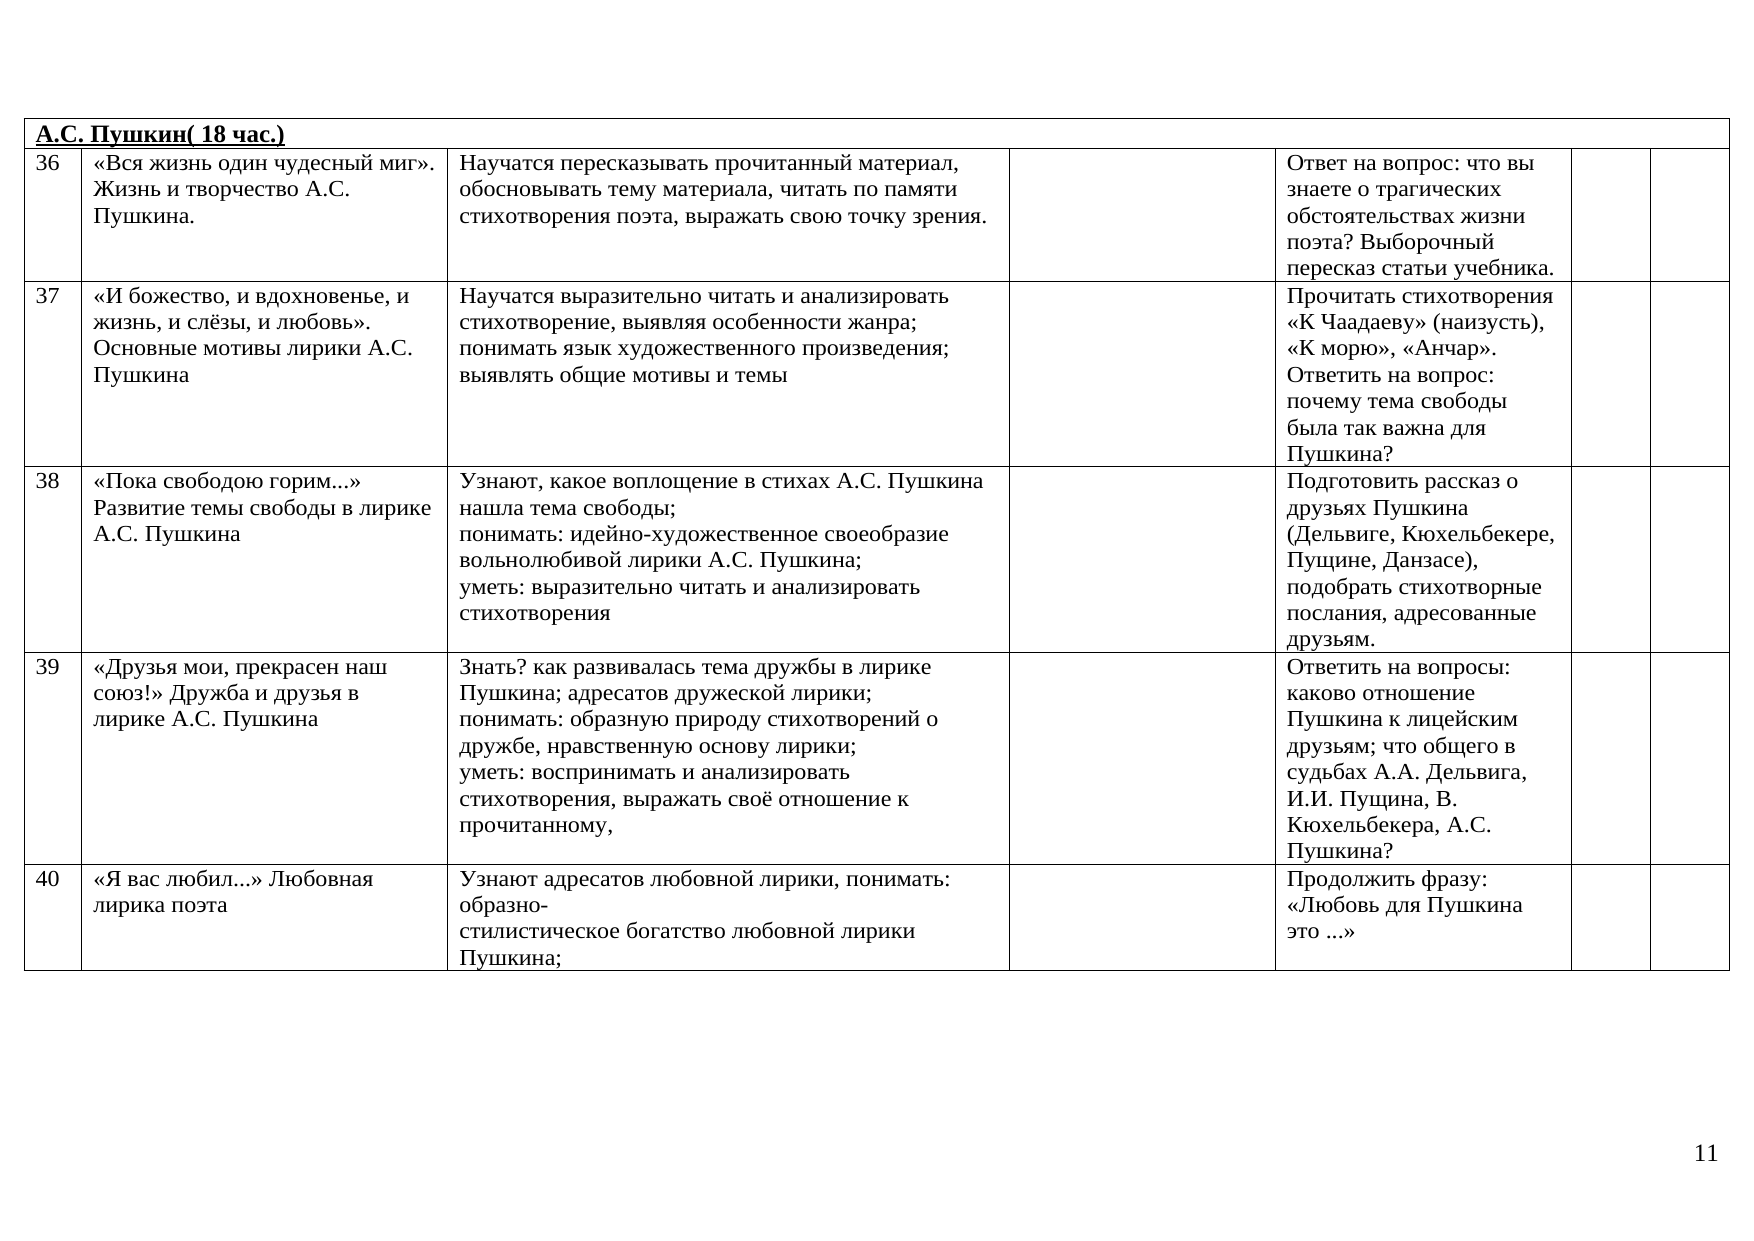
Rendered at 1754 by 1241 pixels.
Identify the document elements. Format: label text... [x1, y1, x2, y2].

table_cell 36 [25, 149, 81, 281]
table_cell [1572, 653, 1650, 864]
table_cell «Пока свободою горим...» Развитие темы свободы в лирике А.С. Пушкина [82, 467, 447, 652]
table_cell [1651, 865, 1729, 970]
table_cell Узнают, какое воплощение в стихах А.С. Пушкина нашла тема свободы; понимать: идейно-художественное своеобразие вольнолюбивой лирики А.С. Пушкина; уметь: выразительно читать и анализировать стихотворения [448, 467, 1009, 652]
table_cell [1010, 653, 1275, 864]
table_cell Подготовить рассказ о друзьях Пушкина (Дельвиге, Кюхельбекере, Пущине, Данзасе), подобрать стихотворные послания, адресованные друзьям. [1276, 467, 1571, 652]
table_cell [1572, 467, 1650, 652]
table_cell 40 [25, 865, 81, 970]
table_cell [1010, 149, 1275, 281]
table_cell «Вся жизнь один чудесный миг». Жизнь и творчество А.С. Пушкина. [82, 149, 447, 281]
table_cell Продолжить фразу: «Любовь для Пушкина это ...» [1276, 865, 1571, 970]
table_cell Знать? как развивалась тема дружбы в лирике Пушкина; адресатов дружеской лирики; понимать: образную природу стихотворений о дружбе, нравственную основу лирики; уметь: воспринимать и анализировать стихотворения, выражать своё отношение к прочитанному, [448, 653, 1009, 864]
table_cell [1572, 282, 1650, 466]
table_cell [1651, 467, 1729, 652]
table_cell 37 [25, 282, 81, 466]
table_cell «И божество, и вдохновенье, и жизнь, и слёзы, и любовь». Основные мотивы лирики А.С. Пушкина [82, 282, 447, 466]
table_cell [1572, 149, 1650, 281]
table_cell [1010, 865, 1275, 970]
table_cell Ответ на вопрос: что вы знаете о трагических обстоятельствах жизни поэта? Выборочный пересказ статьи учебника. [1276, 149, 1571, 281]
table_cell Прочитать стихотворения «К Чаадаеву» (наизусть), «К морю», «Анчар». Ответить на вопрос: почему тема свободы была так важна для Пушкина? [1276, 282, 1571, 466]
table_cell Узнают адресатов любовной лирики, понимать: образно- стилистическое богатство любовной лирики Пушкина; [448, 865, 1009, 970]
table_cell [1651, 149, 1729, 281]
table_cell 38 [25, 467, 81, 652]
table_cell 39 [25, 653, 81, 864]
table_cell Научатся выразительно читать и анализировать стихотворение, выявляя особенности жанра; понимать язык художественного произведения; выявлять общие мотивы и темы [448, 282, 1009, 466]
table_cell «Я вас любил...» Любовная лирика поэта [82, 865, 447, 970]
table_cell [1651, 653, 1729, 864]
table_cell Научатся пересказывать прочитанный материал, обосновывать тему материала, читать по памяти стихотворения поэта, выражать свою точку зрения. [448, 149, 1009, 281]
table_cell [1572, 865, 1650, 970]
table_cell [1010, 467, 1275, 652]
table_header А.С. Пушкин( 18 час.) [25, 119, 1729, 148]
table_cell [1010, 282, 1275, 466]
table_cell «Друзья мои, прекрасен наш союз!» Дружба и друзья в лирике А.С. Пушкина [82, 653, 447, 864]
table_cell [1651, 282, 1729, 466]
table_cell Ответить на вопросы: каково отношение Пушкина к лицейским друзьям; что общего в судьбах А.А. Дельвига, И.И. Пущина, В. Кюхельбекера, А.С. Пушкина? [1276, 653, 1571, 864]
